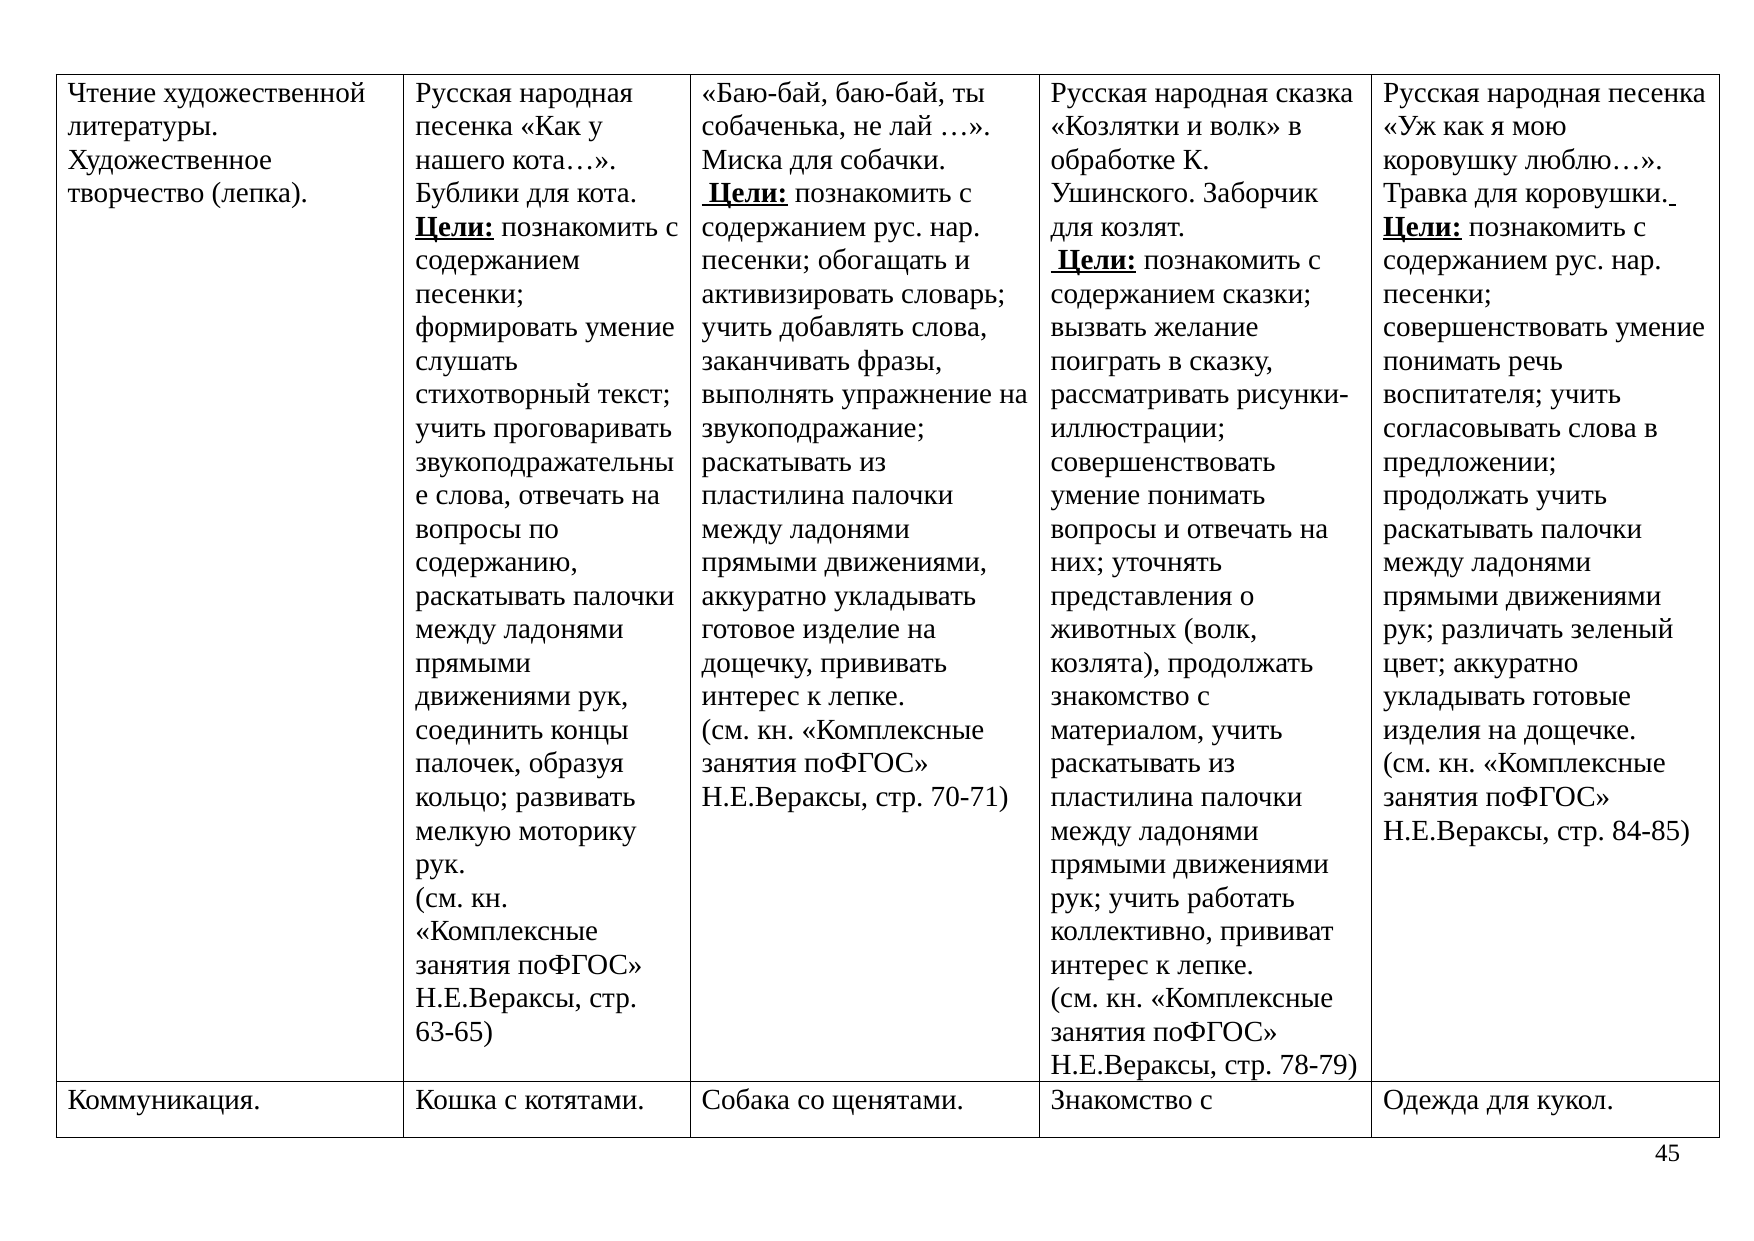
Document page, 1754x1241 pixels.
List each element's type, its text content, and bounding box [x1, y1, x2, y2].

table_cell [1372, 1082, 1719, 1137]
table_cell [1040, 1082, 1371, 1137]
table_cell «Баю-бай, баю-бай, ты собаченька, не лай …». Миска для собачки. Цели: познакомить с содержанием рус. нар. песенки; обогащать и активизировать словарь; учить добавлять слова, заканчивать фразы, выполнять упражнение на звукоподражание; раскатывать из пластилина палочки между ладонями прямыми движениями, аккуратно укладывать готовое изделие на дощечку, прививать интерес к лепке. (см. кн. «Комплексные занятия поФГОС» Н.Е.Вераксы, стр. 70-71) [691, 75, 1039, 1081]
table_cell Русская народная сказка «Козлятки и волк» в обработке К. Ушинского. Заборчик для козлят. Цели: познакомить с содержанием сказки; вызвать желание поиграть в сказку, рассматривать рисунки-иллюстрации; совершенствовать умение понимать вопросы и отвечать на них; уточнять представления о животных (волк, козлята), продолжать знакомство с материалом, учить раскатывать из пластилина палочки между ладонями прямыми движениями рук; учить работать коллективно, прививат интерес к лепке. (см. кн. «Комплексные занятия поФГОС» Н.Е.Вераксы, стр. 78-79) [1040, 75, 1371, 1081]
table_cell Чтение художественной литературы. Художественное творчество (лепка). [57, 75, 403, 1081]
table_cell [57, 1082, 403, 1137]
table_cell Русская народная песенка «Уж как я мою коровушку люблю…». Травка для коровушки. Цели: познакомить с содержанием рус. нар. песенки; совершенствовать умение понимать речь воспитателя; учить согласовывать слова в предложении; продолжать учить раскатывать палочки между ладонями прямыми движениями рук; различать зеленый цвет; аккуратно укладывать готовые изделия на дощечке. (см. кн. «Комплексные занятия поФГОС» Н.Е.Вераксы, стр. 84-85) [1372, 75, 1719, 1081]
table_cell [404, 1082, 690, 1137]
table_cell Русская народная песенка «Как у нашего кота…». Бублики для кота. Цели: познакомить с содержанием песенки; формировать умение слушать стихотворный текст; учить проговаривать звукоподражательные слова, отвечать на вопросы по содержанию, раскатывать палочки между ладонями прямыми движениями рук, соединить концы палочек, образуя кольцо; развивать мелкую моторику рук. (см. кн. «Комплексные занятия поФГОС» Н.Е.Вераксы, стр. 63-65) [404, 75, 690, 1081]
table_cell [691, 1082, 1039, 1137]
